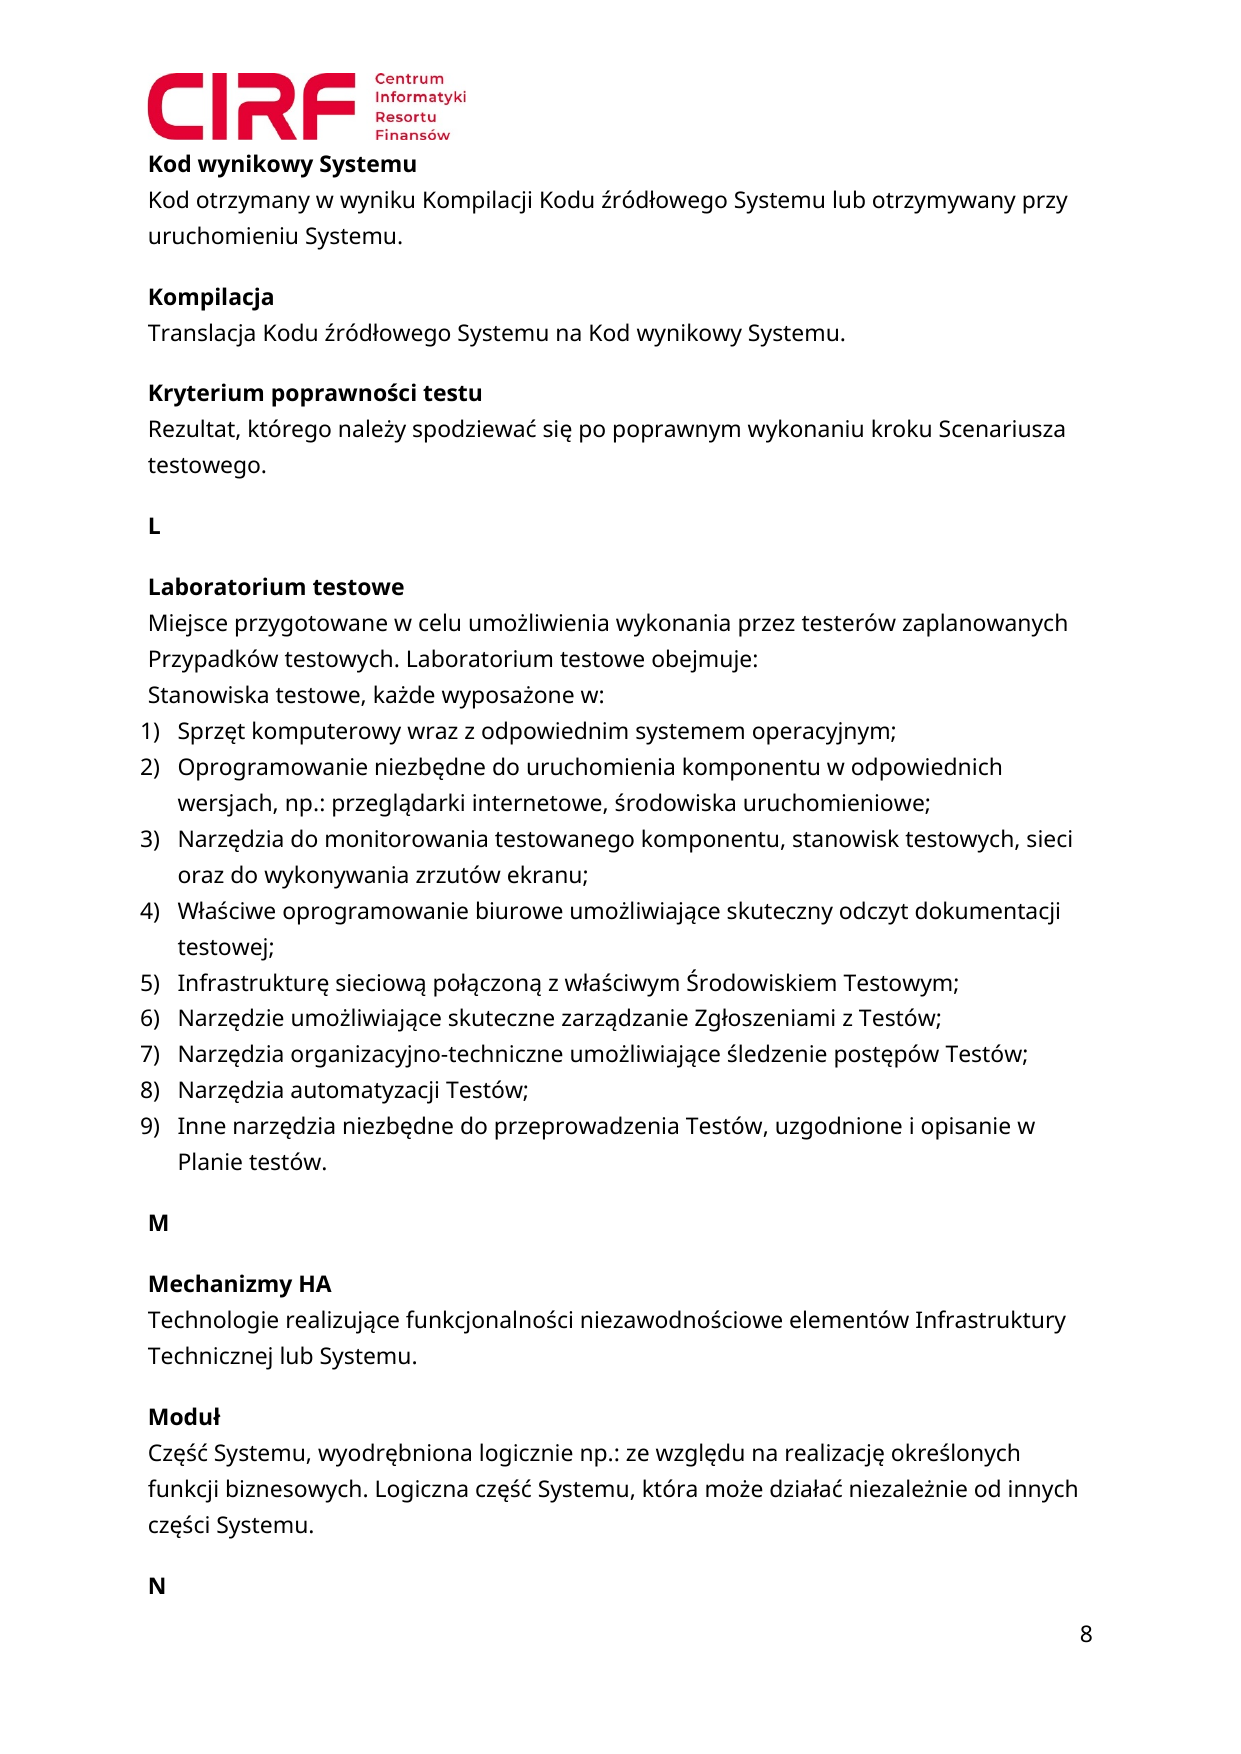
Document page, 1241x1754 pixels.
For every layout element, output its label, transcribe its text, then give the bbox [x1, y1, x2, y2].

text Kryterium poprawności testu [148, 377, 1092, 409]
picture [147, 73, 466, 140]
text Rezultat, którego należy spodziewać się po poprawnym wykonaniu kroku Scenariusza testowego. [148, 413, 1092, 481]
list Narzędzia do monitorowania testowanego komponentu, stanowisk testowych, sieci oraz do wykonywania zrzutów ekranu; [140, 823, 1092, 890]
text Kod wynikowy Systemu [148, 148, 1092, 179]
list Narzędzia automatyzacji Testów; [140, 1074, 1092, 1106]
text Moduł [148, 1401, 1092, 1432]
text Część Systemu, wyodrębniona logicznie np.: ze względu na realizację określonych funkcji biznesowych. Logiczna część Systemu, która może działać niezależnie od innych części Systemu. [148, 1437, 1092, 1540]
text Kompilacja [148, 281, 1092, 312]
list Oprogramowanie niezbędne do uruchomienia komponentu w odpowiednich wersjach, np.: przeglądarki internetowe, środowiska uruchomieniowe; [140, 751, 1092, 818]
list Właściwe oprogramowanie biurowe umożliwiające skuteczny odczyt dokumentacji testowej; [140, 894, 1092, 962]
list Sprzęt komputerowy wraz z odpowiednim systemem operacyjnym; [140, 715, 1092, 746]
list Narzędzia organizacyjno-techniczne umożliwiające śledzenie postępów Testów; [140, 1038, 1092, 1069]
text Technologie realizujące funkcjonalności niezawodnościowe elementów Infrastruktury Technicznej lub Systemu. [148, 1304, 1092, 1371]
list Inne narzędzia niezbędne do przeprowadzenia Testów, uzgodnione i opisanie w Planie testów. [140, 1110, 1092, 1177]
text L [148, 510, 1092, 541]
text Miejsce przygotowane w celu umożliwienia wykonania przez testerów zaplanowanych Przypadków testowych. Laboratorium testowe obejmuje: [148, 607, 1092, 674]
text Mechanizmy HA [148, 1268, 1092, 1299]
text Laboratorium testowe [148, 571, 1092, 602]
text M [148, 1207, 1092, 1238]
text Kod otrzymany w wyniku Kompilacji Kodu źródłowego Systemu lub otrzymywany przy uruchomieniu Systemu. [148, 184, 1092, 251]
list Infrastrukturę sieciową połączoną z właściwym Środowiskiem Testowym; [140, 966, 1092, 998]
text Translacja Kodu źródłowego Systemu na Kod wynikowy Systemu. [148, 316, 1092, 348]
list Narzędzie umożliwiające skuteczne zarządzanie Zgłoszeniami z Testów; [140, 1002, 1092, 1034]
text Stanowiska testowe, każde wyposażone w: [148, 679, 1092, 710]
text N [148, 1569, 1092, 1601]
